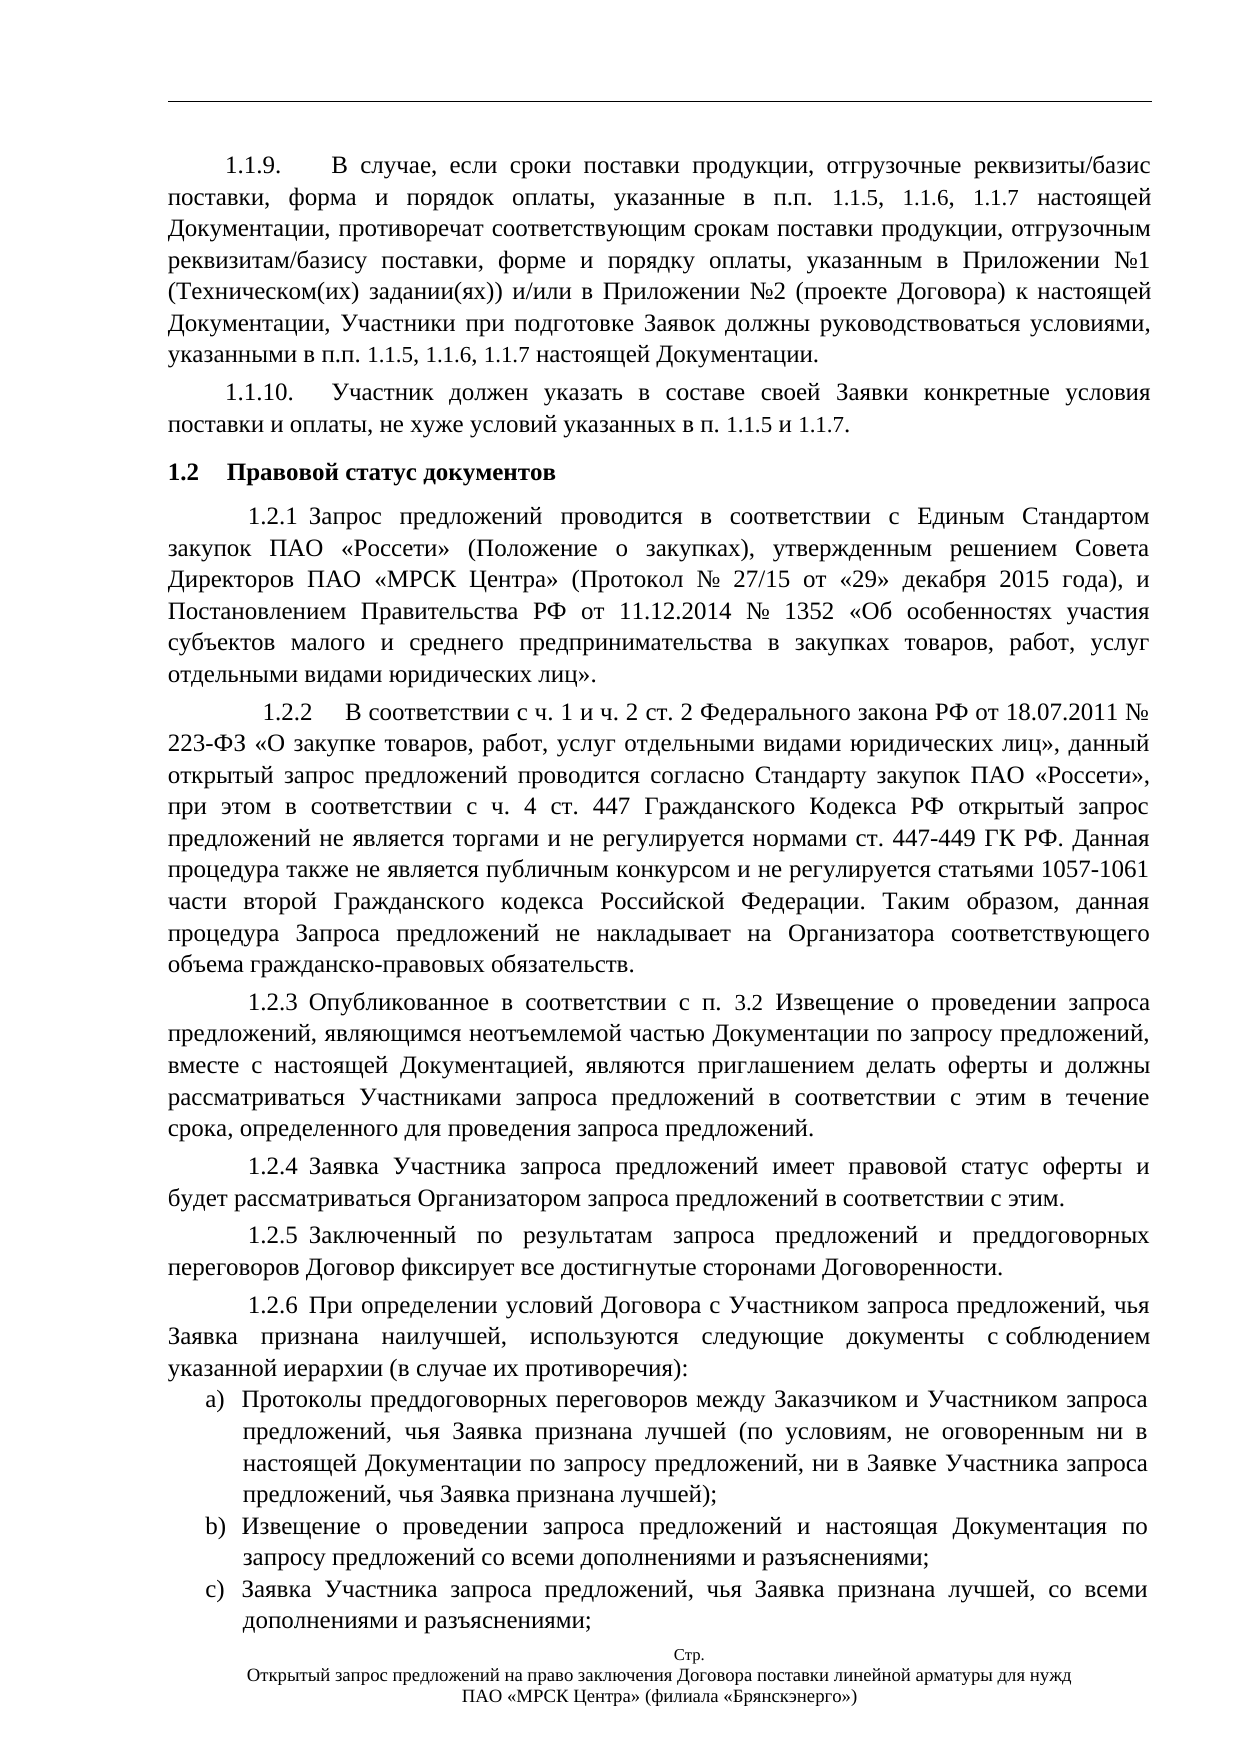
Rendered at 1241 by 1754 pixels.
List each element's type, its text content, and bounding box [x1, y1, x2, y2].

list Заявка Участника запроса предложений, чья Заявка признана лучшей, со всеми дополнениями и разъяснениями; [205, 1574, 1148, 1634]
list Заявка Участника запроса предложений имеет правовой статус оферты и будет рассматриваться Организатором запроса предложений в соответствии с этим. [168, 1151, 1150, 1211]
list При определении условий Договора с Участником запроса предложений, чья Заявка признана наилучшей, используются следующие документы с соблюдением указанной иерархии (в случае их противоречия): [168, 1290, 1150, 1382]
list Извещение о проведении запроса предложений и настоящая Документация по запросу предложений со всеми дополнениями и разъяснениями; [205, 1511, 1148, 1571]
list Опубликованное в соответствии с п. 3.2 Извещение о проведении запроса предложений, являющимся неотъемлемой частью Документации по запросу предложений, вместе с настоящей Документацией, являются приглашением делать оферты и должны рассматриваться Участниками запроса предложений в соответствии с этим в течение срока, определенного для проведения запроса предложений. [168, 987, 1150, 1142]
list В соответствии с ч. 1 и ч. 2 ст. 2 Федерального закона РФ от 18.07.2011 № 223-ФЗ «О закупке товаров, работ, услуг отдельными видами юридических лиц», данный открытый запрос предложений проводится согласно Стандарту закупок ПАО «Россети», при этом в соответствии с ч. 4 ст. 447 Гражданского Кодекса РФ открытый запрос предложений не является торгами и не регулируется нормами ст. 447-449 ГК РФ. Данная процедура также не является публичным конкурсом и не регулируется статьями 1057-1061 части второй Гражданского кодекса Российской Федерации. Таким образом, данная процедура Запроса предложений не накладывает на Организатора соответствующего объема гражданско-правовых обязательств. [168, 697, 1150, 978]
list Запрос предложений проводится в соответствии с Единым Стандартом закупок ПАО «Россети» (Положение о закупках), утвержденным решением Совета Директоров ПАО «МРСК Центра» (Протокол № 27/15 от «29» декабря 2015 года), и Постановлением Правительства РФ от 11.12.2014 № 1352 «Об особенностях участия субъектов малого и среднего предпринимательства в закупках товаров, работ, услуг отдельными видами юридических лиц». [168, 501, 1150, 688]
list Заключенный по результатам запроса предложений и преддоговорных переговоров Договор фиксирует все достигнутые сторонами Договоренности. [168, 1220, 1150, 1281]
list Протоколы преддоговорных переговоров между Заказчиком и Участником запроса предложений, чья Заявка признана лучшей (по условиям, не оговоренным ни в настоящей Документации по запросу предложений, ни в Заявке Участника запроса предложений, чья Заявка признана лучшей); [205, 1384, 1149, 1508]
subtitle Правовой статус документов [168, 457, 1152, 486]
list В случае, если сроки поставки продукции, отгрузочные реквизиты/базис поставки, форма и порядок оплаты, указанные в п.п. 1.1.5, 1.1.6, 1.1.7 настоящей Документации, противоречат соответствующим срокам поставки продукции, отгрузочным реквизитам/базису поставки, форме и порядку оплаты, указанным в Приложении №1 (Техническом(их) задании(ях)) и/или в Приложении №2 (проекте Договора) к настоящей Документации, Участники при подготовке Заявок должны руководствоваться условиями, указанными в п.п. 1.1.5, 1.1.6, 1.1.7 настоящей Документации. [168, 150, 1152, 368]
list Участник должен указать в составе своей Заявки конкретные условия поставки и оплаты, не хуже условий указанных в п. 1.1.5 и 1.1.7. [168, 377, 1152, 437]
